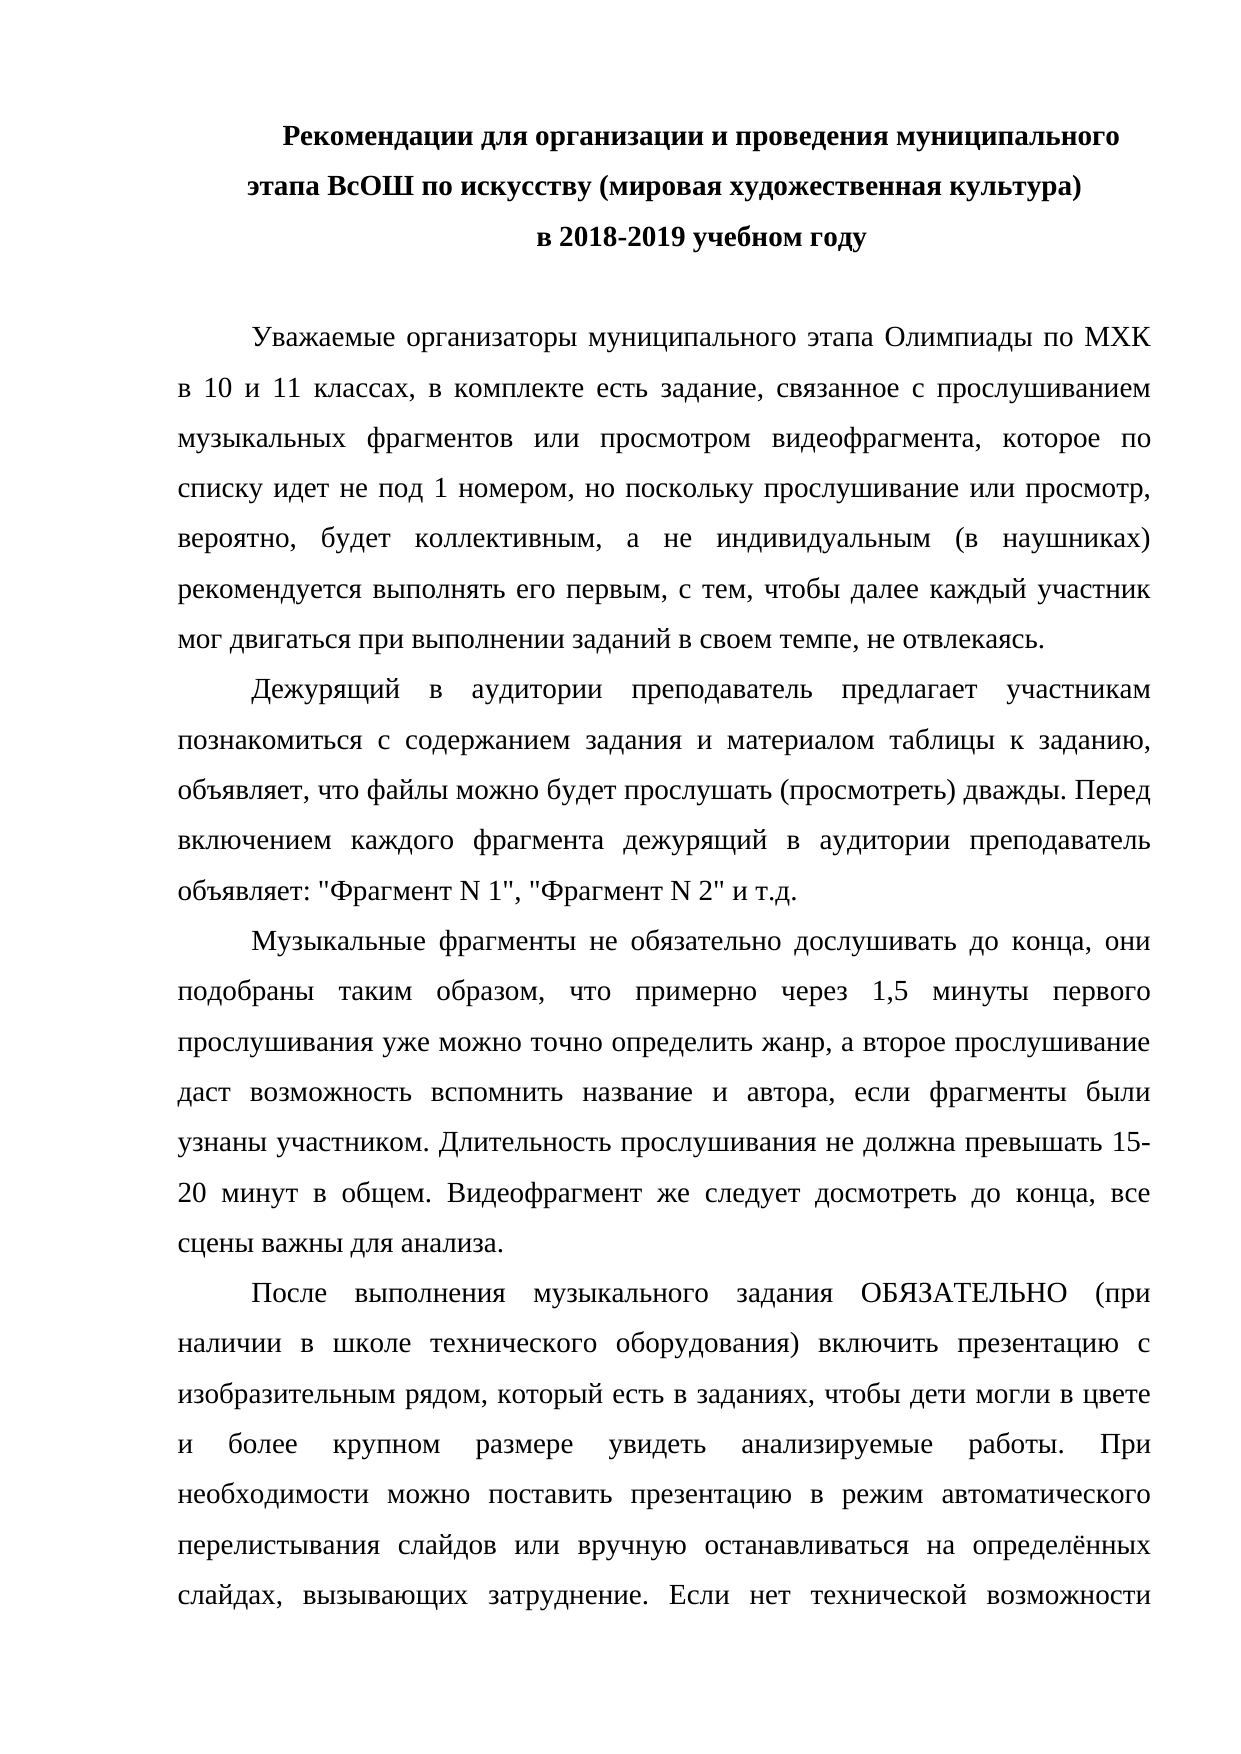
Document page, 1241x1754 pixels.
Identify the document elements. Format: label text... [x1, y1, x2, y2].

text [177, 1275, 1152, 1611]
text Рекомендации для организации и проведения муниципального этапа ВсОШ по искусству (мировая художественная культура) [177, 118, 1152, 202]
text Уважаемые организаторы муниципального этапа Олимпиады по МХК в 10 и 11 классах, в комплекте есть задание, связанное с прослушиванием музыкальных фрагментов или просмотром видеофрагмента, которое по списку идет не под 1 номером, но поскольку прослушивание или просмотр, вероятно, будет коллективным, а не индивидуальным (в наушниках) рекомендуется выполнять его первым, с тем, чтобы далее каждый участник мог двигаться при выполнении заданий в своем темпе, не отвлекаясь. [177, 319, 1152, 655]
text Дежурящий в аудитории преподаватель предлагает участникам познакомиться с содержанием задания и материалом таблицы к заданию, объявляет, что файлы можно будет прослушать (просмотреть) дважды. Перед включением каждого фрагмента дежурящий в аудитории преподаватель объявляет: "Фрагмент N 1", "Фрагмент N 2" и т.д. [177, 672, 1152, 906]
text в 2018-2019 учебном году [177, 219, 1152, 252]
text Музыкальные фрагменты не обязательно дослушивать до конца, они подобраны таким образом, что примерно через 1,5 минуты первого прослушивания уже можно точно определить жанр, а второе прослушивание даст возможность вспомнить название и автора, если фрагменты были узнаны участником. Длительность прослушивания не должна превышать 15-20 минут в общем. Видеофрагмент же следует досмотреть до конца, все сцены важны для анализа. [177, 923, 1152, 1258]
